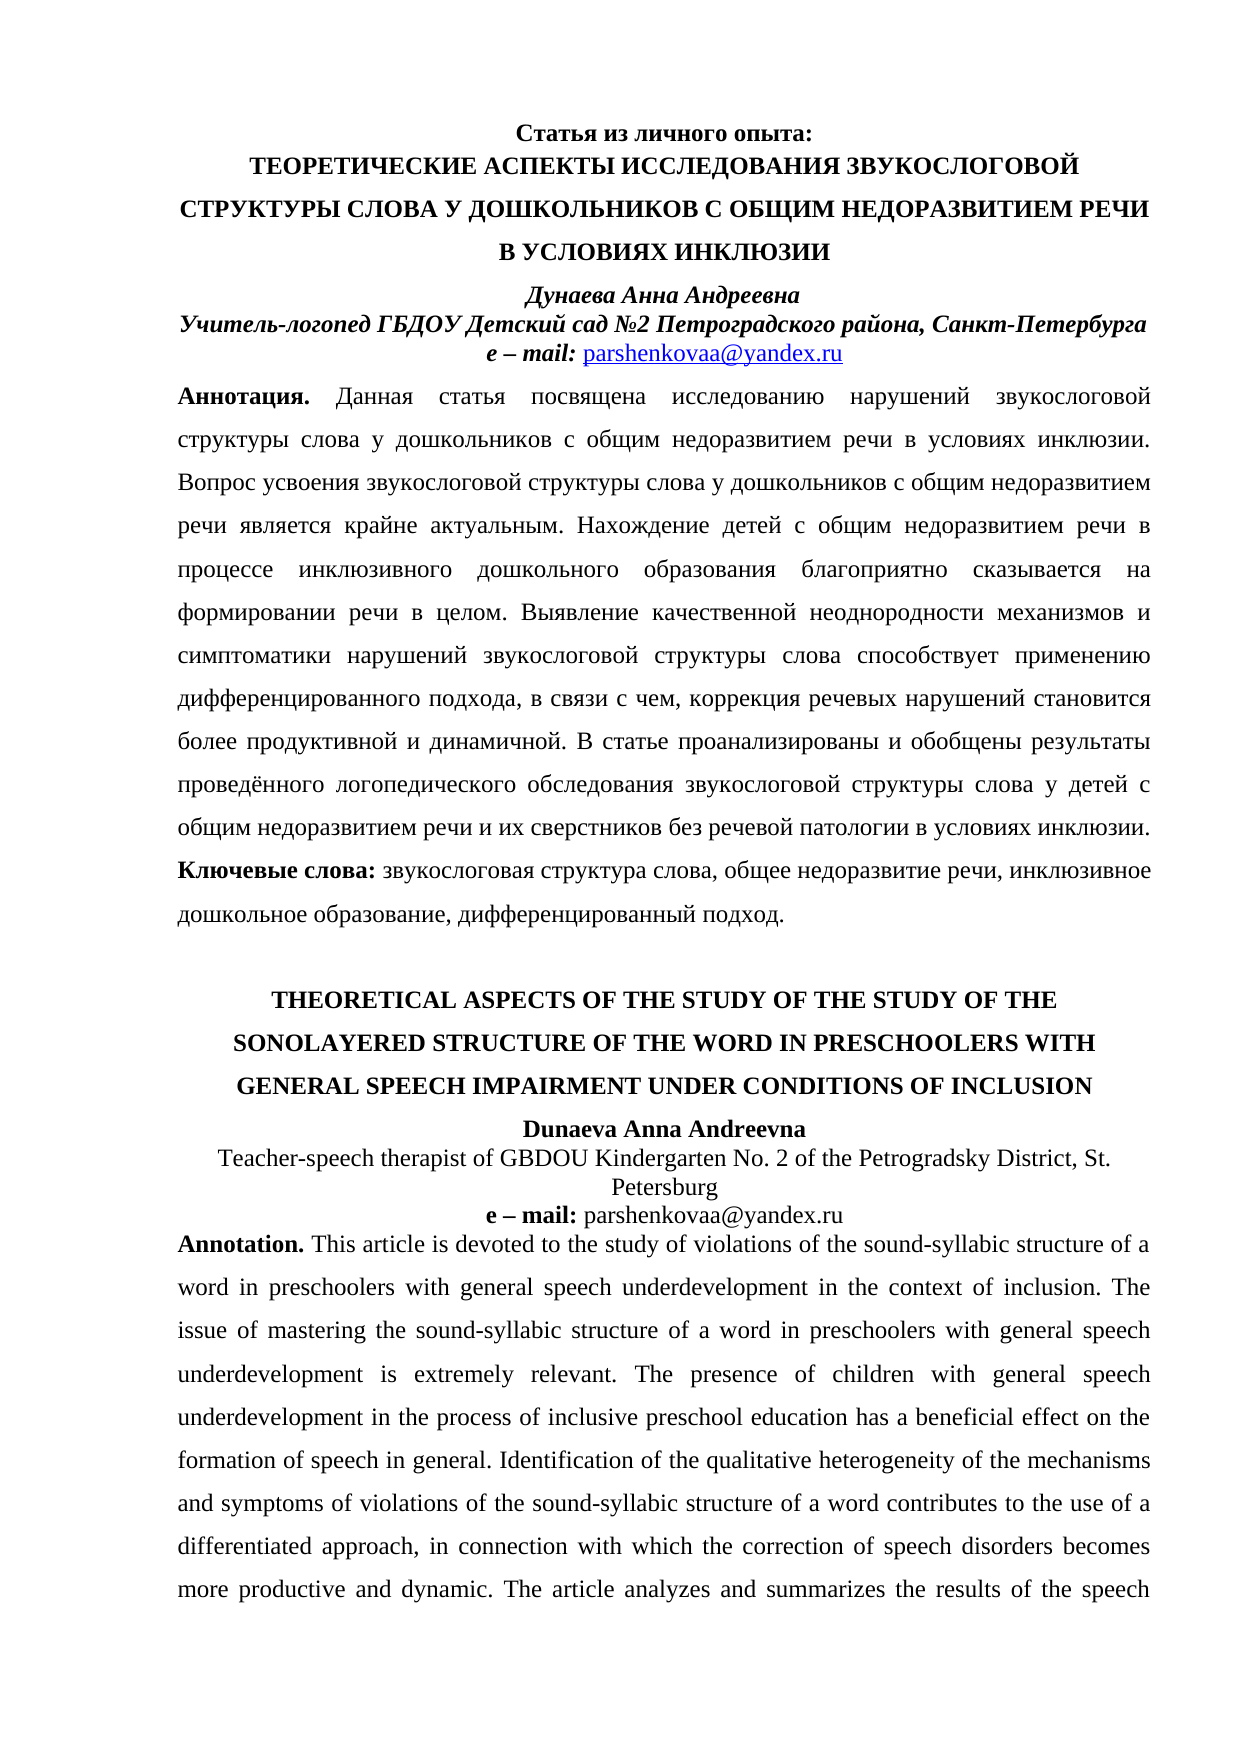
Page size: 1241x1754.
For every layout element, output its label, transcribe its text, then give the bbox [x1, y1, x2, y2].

text e – mail: parshenkovaa@yandex.ru [177, 1201, 1152, 1229]
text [177, 1229, 1152, 1603]
text Дунаева Анна Андреевна [177, 281, 1152, 309]
text ТЕОРЕТИЧЕСКИЕ АСПЕКТЫ ИССЛЕДОВАНИЯ ЗВУКОСЛОГОВОЙ СТРУКТУРЫ СЛОВА У ДОШКОЛЬНИКОВ С ОБЩИМ НЕДОРАЗВИТИЕМ РЕЧИ В УСЛОВИЯХ ИНКЛЮЗИИ [177, 151, 1152, 266]
text Учитель-логопед ГБДОУ Детский сад №2 Петроградского района, Санкт-Петербурга [177, 309, 1152, 338]
text Teacher-speech therapist of GBDOU Kindergarten No. 2 of the Petrogradsky District, St. Petersburg [177, 1143, 1152, 1201]
text Статья из личного опыта: [177, 118, 1152, 147]
text THEORETICAL ASPECTS OF THE STUDY OF THE STUDY OF THE SONOLAYERED STRUCTURE OF THE WORD IN PRESCHOOLERS WITH GENERAL SPEECH IMPAIRMENT UNDER CONDITIONS OF INCLUSION [177, 985, 1152, 1100]
text Ключевые слова: звукослоговая структура слова, общее недоразвитие речи, инклюзивное дошкольное образование, дифференцированный подход. [177, 856, 1152, 927]
text Dunaeva Anna Andreevna [177, 1114, 1152, 1143]
text Аннотация. Данная статья посвящена исследованию нарушений звукослоговой структуры слова у дошкольников с общим недоразвитием речи в условиях инклюзии. Вопрос усвоения звукослоговой структуры слова у дошкольников с общим недоразвитием речи является крайне актуальным. Нахождение детей с общим недоразвитием речи в процессе инклюзивного дошкольного образования благоприятно сказывается на формировании речи в целом. Выявление качественной неоднородности механизмов и симптоматики нарушений звукослоговой структуры слова способствует применению дифференцированного подхода, в связи с чем, коррекция речевых нарушений становится более продуктивной и динамичной. В статье проанализированы и обобщены результаты проведённого логопедического обследования звукослоговой структуры слова у детей с общим недоразвитием речи и их сверстников без речевой патологии в условиях инклюзии. [177, 381, 1152, 841]
text e – mail: parshenkovaa@yandex.ru [177, 338, 1152, 367]
